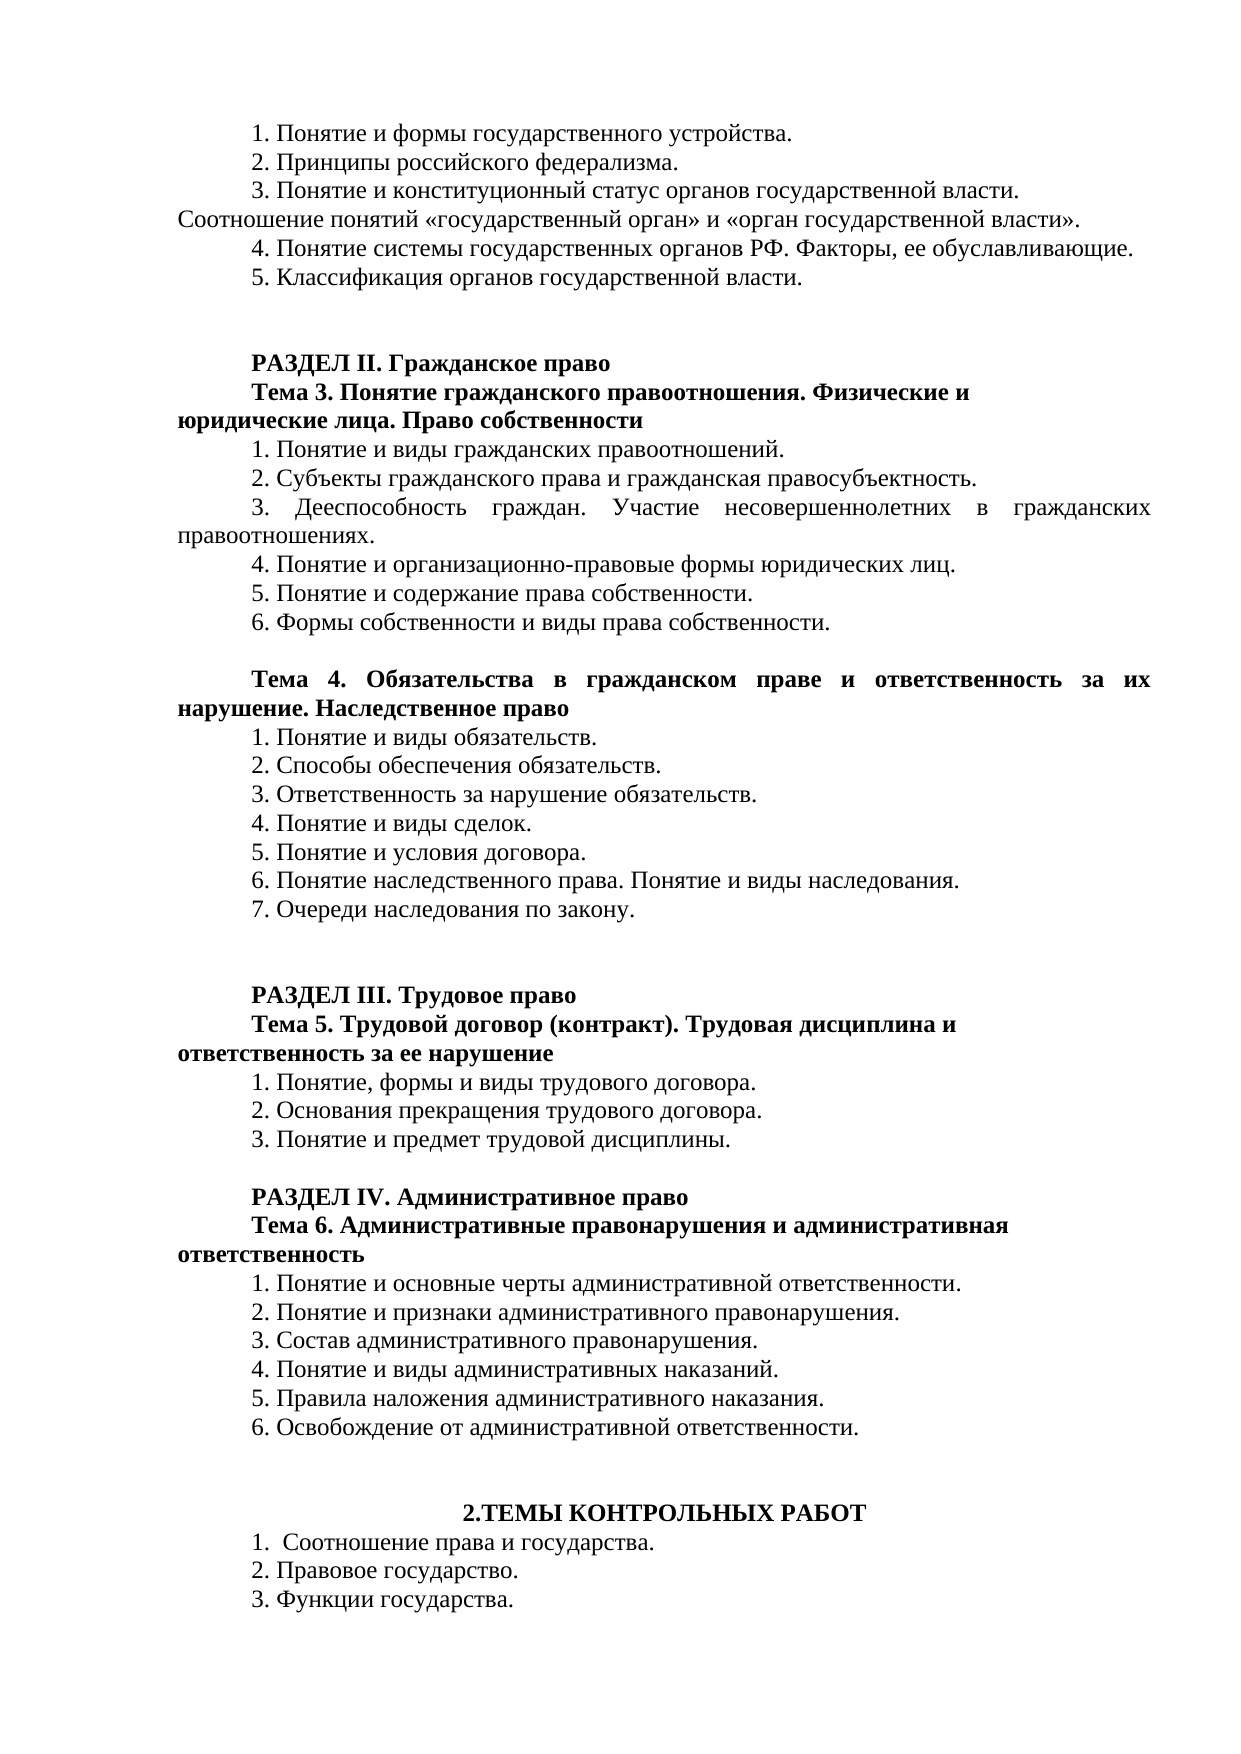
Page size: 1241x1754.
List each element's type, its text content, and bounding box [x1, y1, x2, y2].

text Соотношение понятий «государственный орган» и «орган государственной власти». [177, 204, 1152, 233]
text 1. Понятие и формы государственного устройства. [177, 118, 1152, 147]
text Тема 6. Административные правонарушения и административная [177, 1211, 1152, 1239]
text РАЗДЕЛ III. Трудовое право [177, 981, 1152, 1009]
text 1. Понятие и виды обязательств. [177, 722, 1152, 751]
text 4. Понятие и виды административных наказаний. [177, 1354, 1152, 1383]
text 3. Состав административного правонарушения. [177, 1326, 1152, 1354]
text 3. Дееспособность граждан. Участие несовершеннолетних в гражданских правоотношениях. [177, 492, 1152, 549]
text Тема 3. Понятие гражданского правоотношения. Физические и [177, 377, 1152, 406]
text 4. Понятие и виды сделок. [177, 808, 1152, 837]
text 2. Основания прекращения трудового договора. [177, 1096, 1152, 1124]
text РАЗДЕЛ IV. Административное право [177, 1182, 1152, 1211]
text 6. Формы собственности и виды права собственности. [177, 607, 1152, 636]
text 4. Понятие и организационно-правовые формы юридических лиц. [177, 549, 1152, 578]
text 2. Понятие и признаки административного правонарушения. [177, 1297, 1152, 1326]
text 1. Понятие, формы и виды трудового договора. [177, 1067, 1152, 1096]
text ответственность [177, 1239, 1152, 1268]
text 5. Правила наложения административного наказания. [177, 1383, 1152, 1412]
text 3. Функции государства. [177, 1584, 1152, 1613]
text 1. Соотношение права и государства. [177, 1527, 1152, 1556]
text 6. Освобождение от административной ответственности. [177, 1412, 1152, 1441]
text 5. Классификация органов государственной власти. [177, 262, 1152, 291]
text Тема 4. Обязательства в гражданском праве и ответственность за их нарушение. Наследственное право [177, 664, 1152, 722]
text 6. Понятие наследственного права. Понятие и виды наследования. [177, 866, 1152, 894]
text 1. Понятие и основные черты административной ответственности. [177, 1268, 1152, 1297]
text 3. Ответственность за нарушение обязательств. [177, 779, 1152, 808]
text 3. Понятие и предмет трудовой дисциплины. [177, 1124, 1152, 1153]
text 3. Понятие и конституционный статус органов государственной власти. [177, 176, 1152, 204]
text 7. Очереди наследования по закону. [177, 894, 1152, 923]
text 4. Понятие системы государственных органов РФ. Факторы, ее обуславливающие. [177, 233, 1152, 262]
text 5. Понятие и содержание права собственности. [177, 578, 1152, 607]
text 2.ТЕМЫ КОНТРОЛЬНЫХ РАБОТ [177, 1498, 1152, 1527]
text РАЗДЕЛ II. Гражданское право [177, 348, 1152, 377]
text 2. Субъекты гражданского права и гражданская правосубъектность. [177, 463, 1152, 492]
text юридические лица. Право собственности [177, 406, 1152, 434]
text 1. Понятие и виды гражданских правоотношений. [177, 434, 1152, 463]
text 5. Понятие и условия договора. [177, 837, 1152, 866]
text 2. Способы обеспечения обязательств. [177, 751, 1152, 779]
text ответственность за ее нарушение [177, 1038, 1152, 1067]
text 2. Правовое государство. [177, 1556, 1152, 1584]
text Тема 5. Трудовой договор (контракт). Трудовая дисциплина и [177, 1009, 1152, 1038]
text 2. Принципы российского федерализма. [177, 147, 1152, 176]
